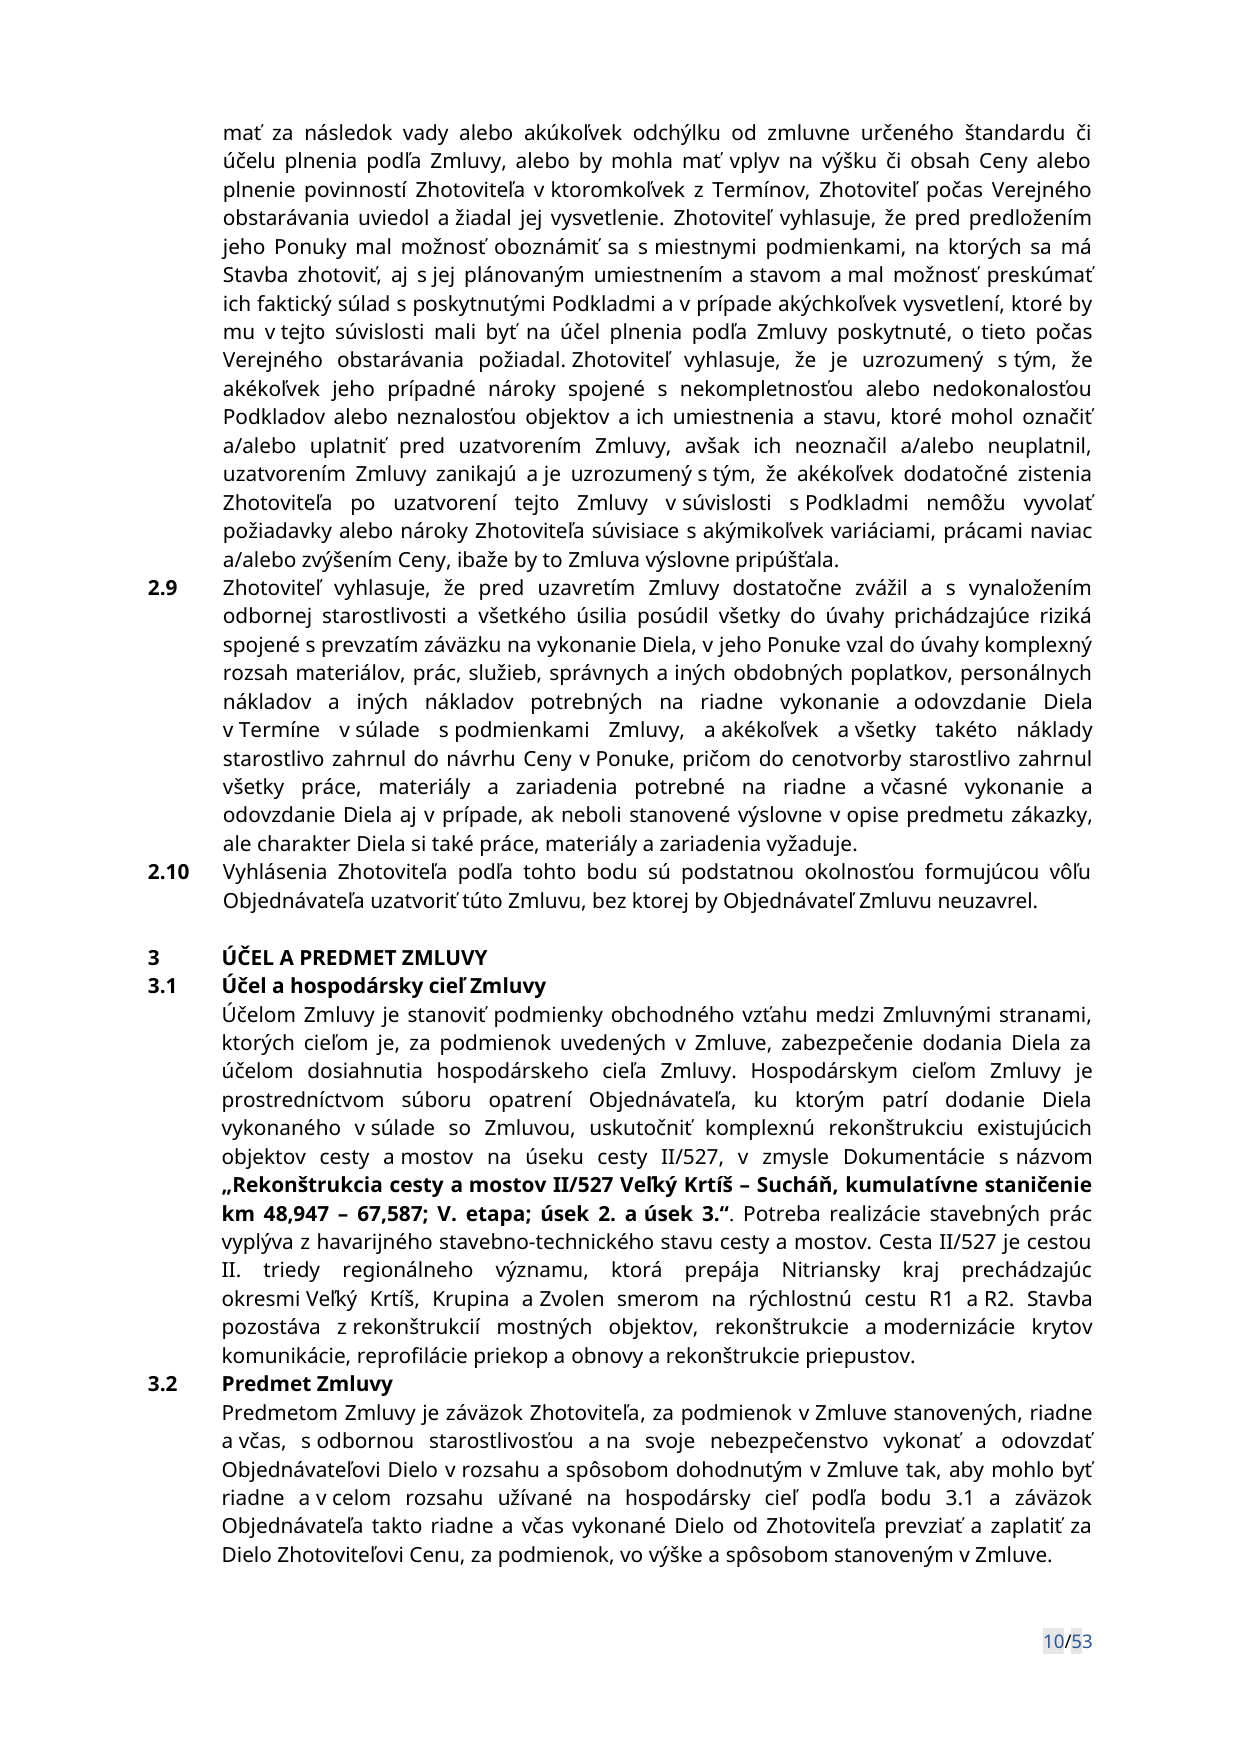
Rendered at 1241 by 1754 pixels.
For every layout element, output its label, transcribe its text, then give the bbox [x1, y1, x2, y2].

list Vyhlásenia Zhotoviteľa podľa tohto bodu sú podstatnou okolnosťou formujúcou vôľu Objednávateľa uzatvoriť túto Zmluvu, bez ktorej by Objednávateľ Zmluvu neuzavrel. [148, 857, 1093, 914]
text Predmetom Zmluvy je záväzok Zhotoviteľa, za podmienok v Zmluve stanovených, riadne a včas, s odbornou starostlivosťou a na svoje nebezpečenstvo vykonať a odovzdať Objednávateľovi Dielo v rozsahu a spôsobom dohodnutým v Zmluve tak, aby mohlo byť riadne a v celom rozsahu užívané na hospodársky cieľ podľa bodu 3.1 a záväzok Objednávateľa takto riadne a včas vykonané Dielo od Zhotoviteľa prevziať a zaplatiť za Dielo Zhotoviteľovi Cenu, za podmienok, vo výške a spôsobom stanoveným v Zmluve. [221, 1398, 1093, 1568]
list Zhotoviteľ vyhlasuje, že pred uzavretím Zmluvy dostatočne zvážil a s vynaložením odbornej starostlivosti a všetkého úsilia posúdil všetky do úvahy prichádzajúce riziká spojené s prevzatím záväzku na vykonanie Diela, v jeho Ponuke vzal do úvahy komplexný rozsah materiálov, prác, služieb, správnych a iných obdobných poplatkov, personálnych nákladov a iných nákladov potrebných na riadne vykonanie a odovzdanie Diela v Termíne v súlade s podmienkami Zmluvy, a akékoľvek a všetky takéto náklady starostlivo zahrnul do návrhu Ceny v Ponuke, pričom do cenotvorby starostlivo zahrnul všetky práce, materiály a zariadenia potrebné na riadne a včasné vykonanie a odovzdanie Diela aj v prípade, ak neboli stanovené výslovne v opise predmetu zákazky, ale charakter Diela si také práce, materiály a zariadenia vyžaduje. [148, 573, 1093, 857]
text 3 ÚČEL A PREDMET ZMLUVY [148, 943, 1093, 971]
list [148, 118, 1093, 573]
text 3.1 Účel a hospodársky cieľ Zmluvy [148, 971, 1093, 1000]
text Účelom Zmluvy je stanoviť podmienky obchodného vzťahu medzi Zmluvnými stranami, ktorých cieľom je, za podmienok uvedených v Zmluve, zabezpečenie dodania Diela za účelom dosiahnutia hospodárskeho cieľa Zmluvy. Hospodárskym cieľom Zmluvy je prostredníctvom súboru opatrení Objednávateľa, ku ktorým patrí dodanie Diela vykonaného v súlade so Zmluvou, uskutočniť komplexnú rekonštrukciu existujúcich objektov cesty a mostov na úseku cesty II/527, v zmysle Dokumentácie s názvom „Rekonštrukcia cesty a mostov II/527 Veľký Krtíš – Sucháň, kumulatívne staničenie km 48,947 – 67,587; V. etapa; úsek 2. a úsek 3.“. Potreba realizácie stavebných prác vyplýva z havarijného stavebno-technického stavu cesty a mostov. Cesta II/527 je cestou II. triedy regionálneho významu, ktorá prepája Nitriansky kraj prechádzajúc okresmi Veľký Krtíš, Krupina a Zvolen smerom na rýchlostnú cestu R1 a R2. Stavba pozostáva z rekonštrukcií mostných objektov, rekonštrukcie a modernizácie krytov komunikácie, reprofilácie priekop a obnovy a rekonštrukcie priepustov. [221, 1000, 1093, 1369]
text 3.2 Predmet Zmluvy [148, 1369, 1093, 1398]
